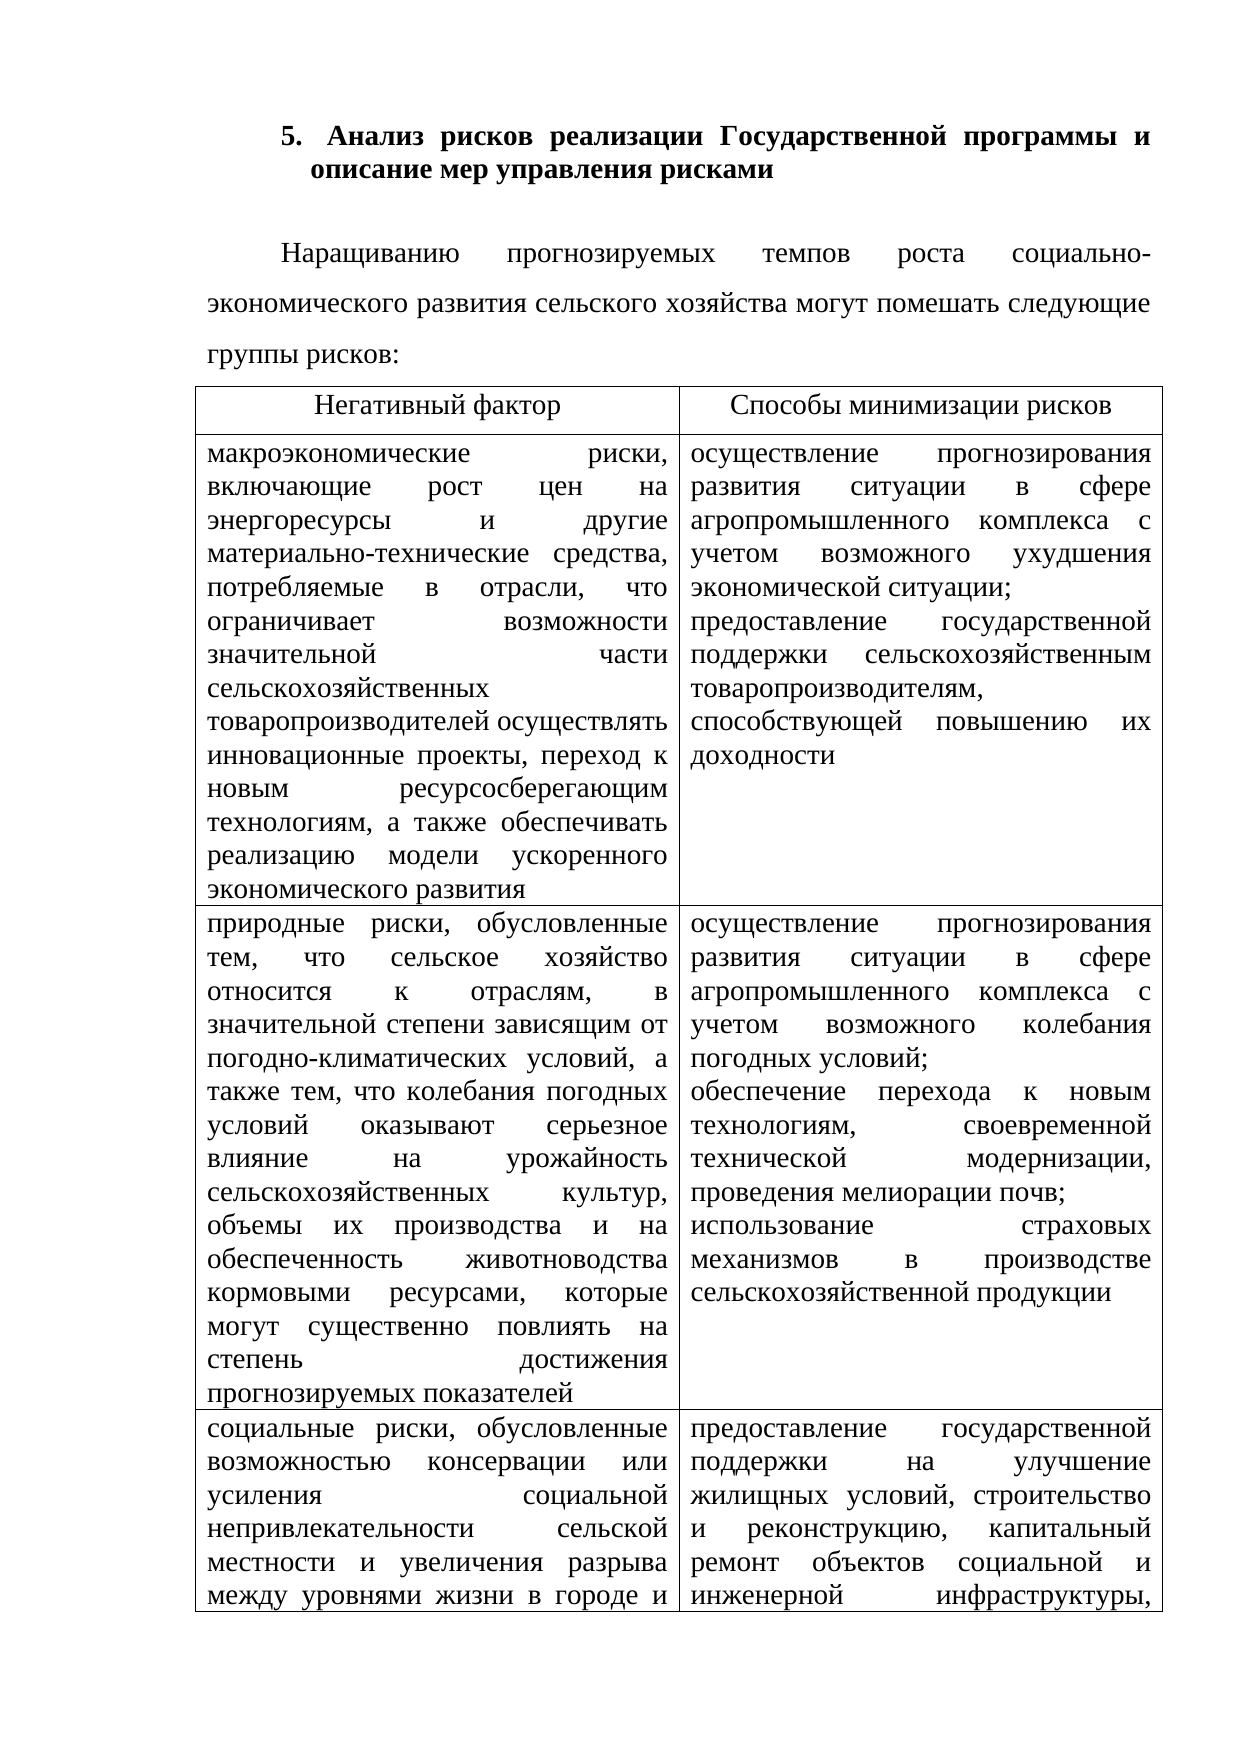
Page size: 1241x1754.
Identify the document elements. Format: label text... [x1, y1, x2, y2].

list Анализ рисков реализации Государственной программы и описание мер управления рисками [281, 118, 1152, 185]
table_cell природные риски, обусловленные тем, что сельское хозяйство относится к отраслям, в значительной степени зависящим от погодно-климатических условий, а также тем, что колебания погодных условий оказывают серьезное влияние на урожайность сельскохозяйственных культур, объемы их производства и на обеспеченность животноводства кормовыми ресурсами, которые могут существенно повлиять на степень достижения прогнозируемых показателей [196, 906, 679, 1409]
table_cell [680, 1410, 1162, 1611]
table_cell осуществление прогнозирования развития ситуации в сфере агропромышленного комплекса с учетом возможного колебания погодных условий; обеспечение перехода к новым технологиям, своевременной технической модернизации, проведения мелиорации почв; использование страховых механизмов в производстве сельскохозяйственной продукции [680, 906, 1162, 1409]
table_header Способы минимизации рисков [680, 387, 1162, 434]
text Наращиванию прогнозируемых темпов роста социально-экономического развития сельского хозяйства могут помешать следующие группы рисков: [207, 235, 1152, 369]
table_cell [196, 1410, 679, 1611]
table_cell осуществление прогнозирования развития ситуации в сфере агропромышленного комплекса с учетом возможного ухудшения экономической ситуации; предоставление государственной поддержки сельскохозяйственным товаропроизводителям, способствующей повышению их доходности [680, 435, 1162, 904]
table_header Негативный фактор [196, 387, 679, 434]
table_cell макроэкономические риски, включающие рост цен на энергоресурсы и другие материально-технические средства, потребляемые в отрасли, что ограничивает возможности значительной части сельскохозяйственных товаропроизводителей осуществлять инновационные проекты, переход к новым ресурсосберегающим технологиям, а также обеспечивать реализацию модели ускоренного экономического развития [196, 435, 679, 904]
